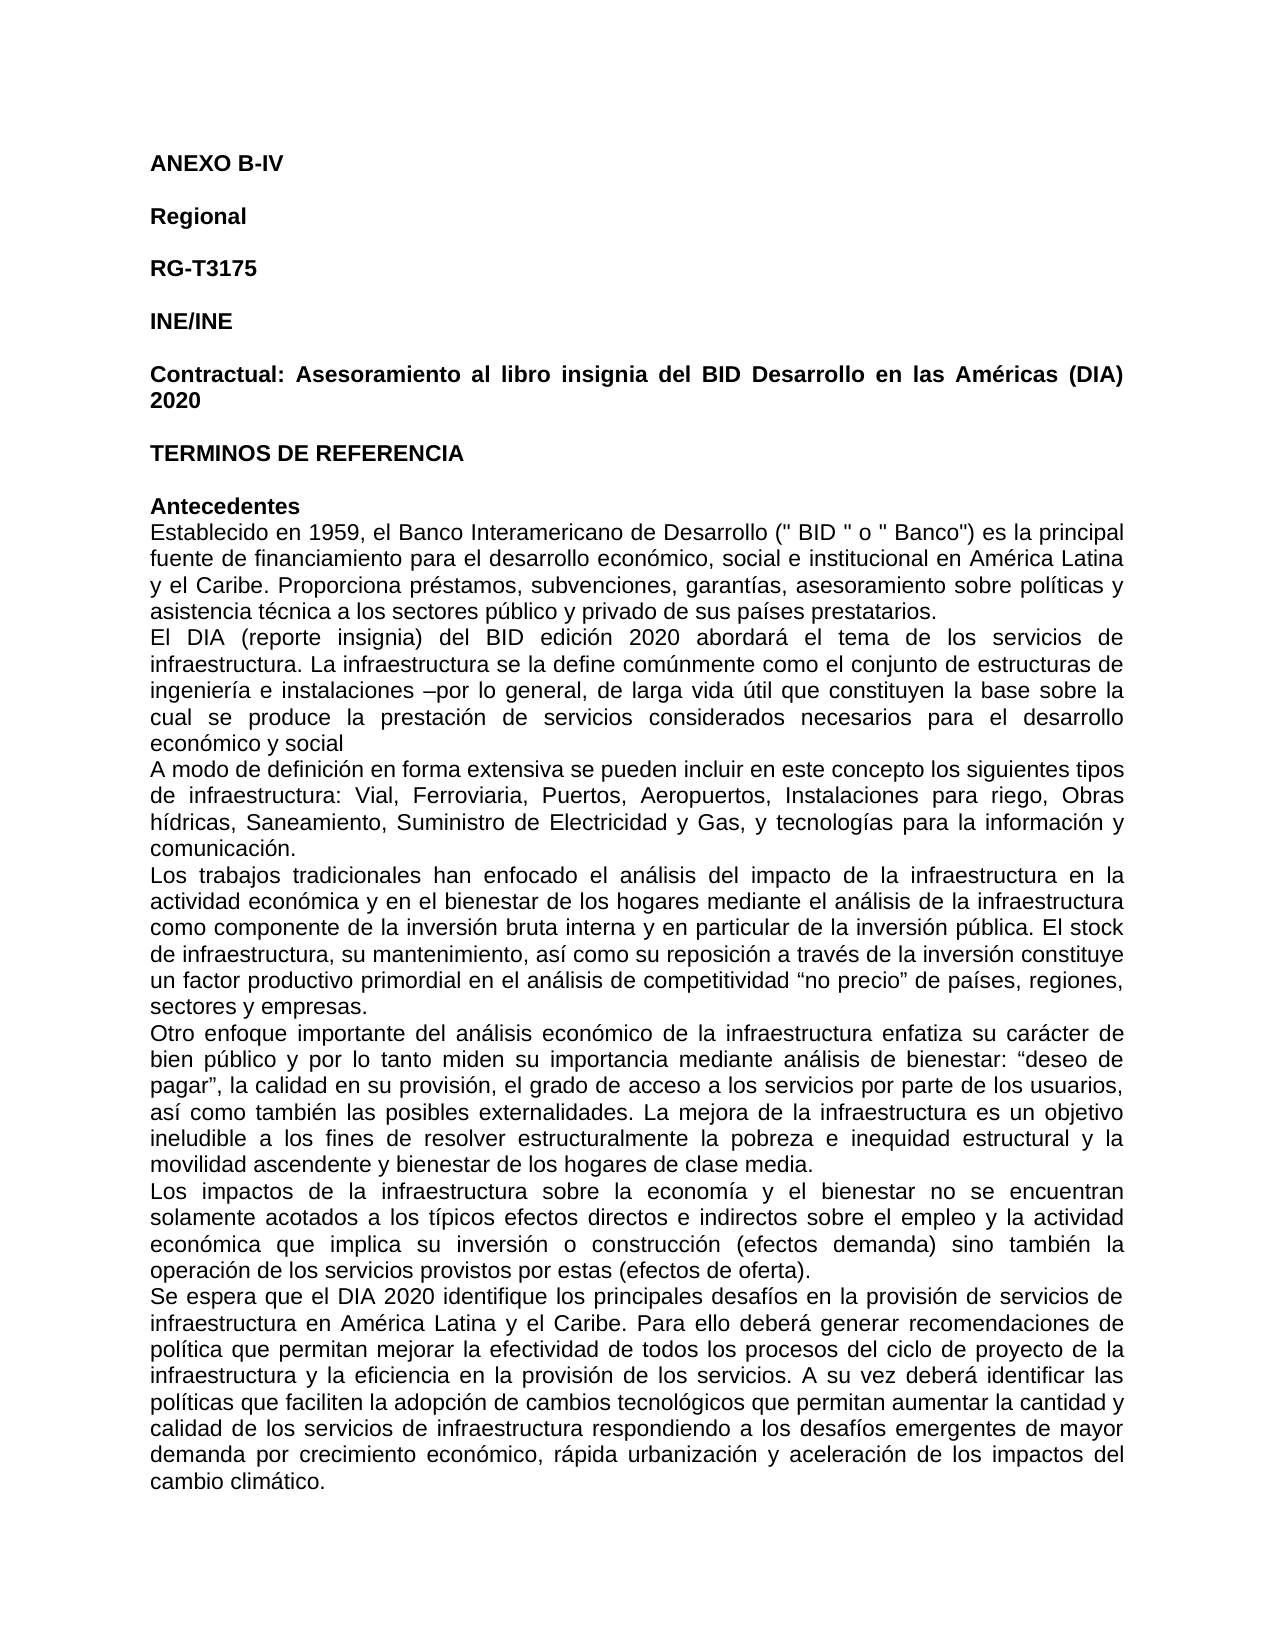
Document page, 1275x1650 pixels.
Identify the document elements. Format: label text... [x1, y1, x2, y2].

text Los impactos de la infraestructura sobre la economía y el bienestar no se encuentran solamente acotados a los típicos efectos directos e indirectos sobre el empleo y la actividad económica que implica su inversión o construcción (efectos demanda) sino también la operación de los servicios provistos por estas (efectos de oferta). [150, 1178, 1125, 1283]
text INE/INE [150, 308, 1125, 334]
text Otro enfoque importante del análisis económico de la infraestructura enfatiza su carácter de bien público y por lo tanto miden su importancia mediante análisis de bienestar: “deseo de pagar”, la calidad en su provisión, el grado de acceso a los servicios por parte de los usuarios, así como también las posibles externalidades. La mejora de la infraestructura es un objetivo ineludible a los fines de resolver estructuralmente la pobreza e inequidad estructural y la movilidad ascendente y bienestar de los hogares de clase media. [150, 1020, 1125, 1178]
text Se espera que el DIA 2020 identifique los principales desafíos en la provisión de servicios de infraestructura en América Latina y el Caribe. Para ello deberá generar recomendaciones de política que permitan mejorar la efectividad de todos los procesos del ciclo de proyecto de la infraestructura y la eficiencia en la provisión de los servicios. A su vez deberá identificar las políticas que faciliten la adopción de cambios tecnológicos que permitan aumentar la cantidad y calidad de los servicios de infraestructura respondiendo a los desafíos emergentes de mayor demanda por crecimiento económico, rápida urbanización y aceleración de los impactos del cambio climático. [150, 1283, 1125, 1494]
text TERMINOS DE REFERENCIA [150, 440, 1125, 466]
text RG-T3175 [150, 255, 1125, 282]
text A modo de definición en forma extensiva se pueden incluir en este concepto los siguientes tipos de infraestructura: Vial, Ferroviaria, Puertos, Aeropuertos, Instalaciones para riego, Obras hídricas, Saneamiento, Suministro de Electricidad y Gas, y tecnologías para la información y comunicación. [150, 756, 1125, 862]
text Los trabajos tradicionales han enfocado el análisis del impacto de la infraestructura en la actividad económica y en el bienestar de los hogares mediante el análisis de la infraestructura como componente de la inversión bruta interna y en particular de la inversión pública. El stock de infraestructura, su mantenimiento, así como su reposición a través de la inversión constituye un factor productivo primordial en el análisis de competitividad “no precio” de países, regiones, sectores y empresas. [150, 862, 1125, 1020]
text Establecido en 1959, el Banco Interamericano de Desarrollo (" BID " o " Banco") es la principal fuente de financiamiento para el desarrollo económico, social e institucional en América Latina y el Caribe. Proporciona préstamos, subvenciones, garantías, asesoramiento sobre políticas y asistencia técnica a los sectores público y privado de sus países prestatarios. [150, 519, 1125, 624]
text ANEXO B-IV [150, 150, 1125, 176]
text El DIA (reporte insignia) del BID edición 2020 abordará el tema de los servicios de infraestructura. La infraestructura se la define comúnmente como el conjunto de estructuras de ingeniería e instalaciones –por lo general, de larga vida útil que constituyen la base sobre la cual se produce la prestación de servicios considerados necesarios para el desarrollo económico y social [150, 624, 1125, 756]
text Antecedentes [150, 493, 1125, 519]
text Contractual: Asesoramiento al libro insignia del BID Desarrollo en las Américas (DIA) 2020 [150, 361, 1125, 413]
text Regional [150, 203, 1125, 229]
